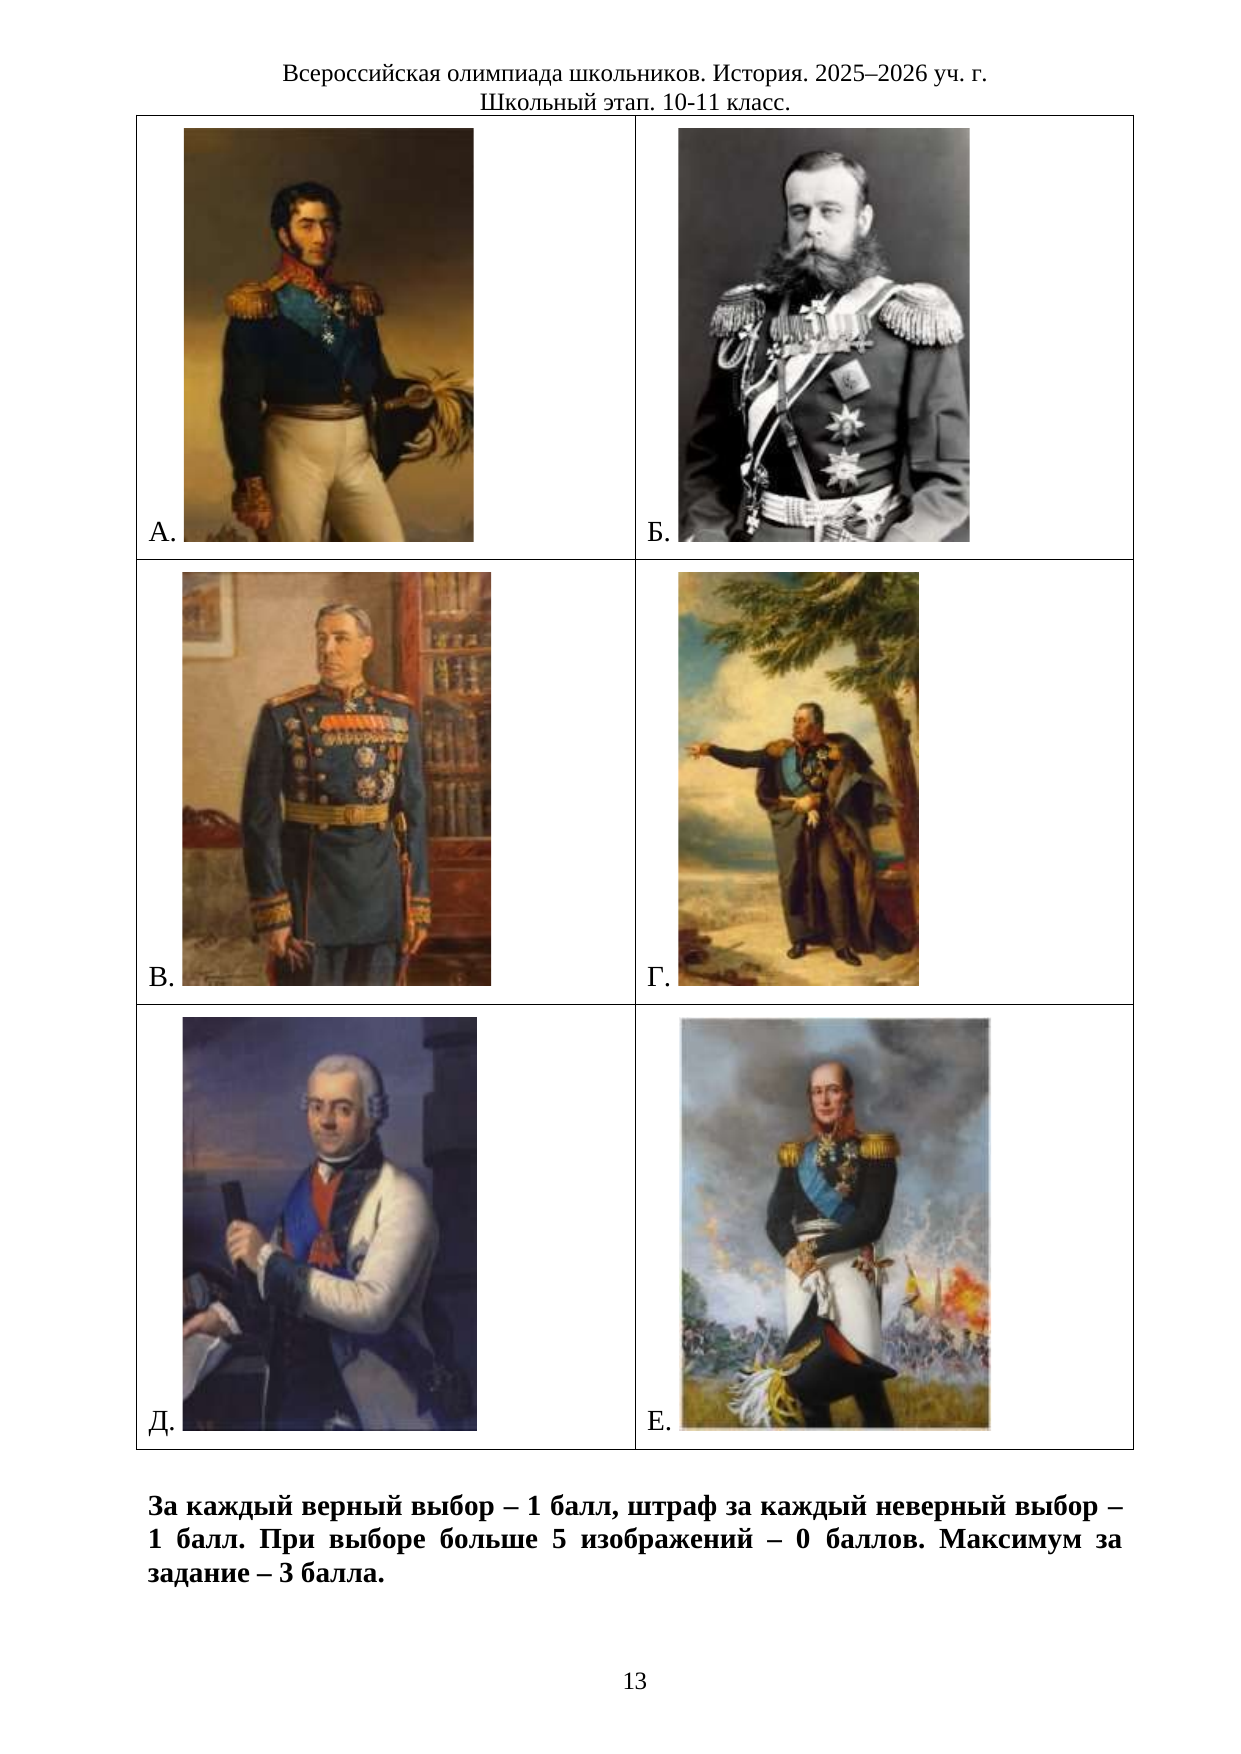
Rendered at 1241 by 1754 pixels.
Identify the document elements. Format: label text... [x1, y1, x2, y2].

picture [678, 128, 970, 542]
table_cell Е. [636, 1005, 1133, 1449]
picture [182, 1017, 477, 1431]
table_header Б. [636, 116, 1133, 559]
picture [679, 1017, 992, 1431]
table_cell Д. [137, 1005, 635, 1449]
table_cell Г. [636, 560, 1133, 1004]
table_cell В. [137, 560, 635, 1004]
picture [182, 572, 492, 986]
text За каждый верный выбор – 1 балл, штраф за каждый неверный выбор – 1 балл. При выборе больше 5 изображений – 0 баллов. Максимум за задание – 3 балла. [148, 1488, 1123, 1588]
table_header А. [137, 116, 635, 559]
picture [183, 128, 474, 542]
picture [678, 572, 919, 986]
